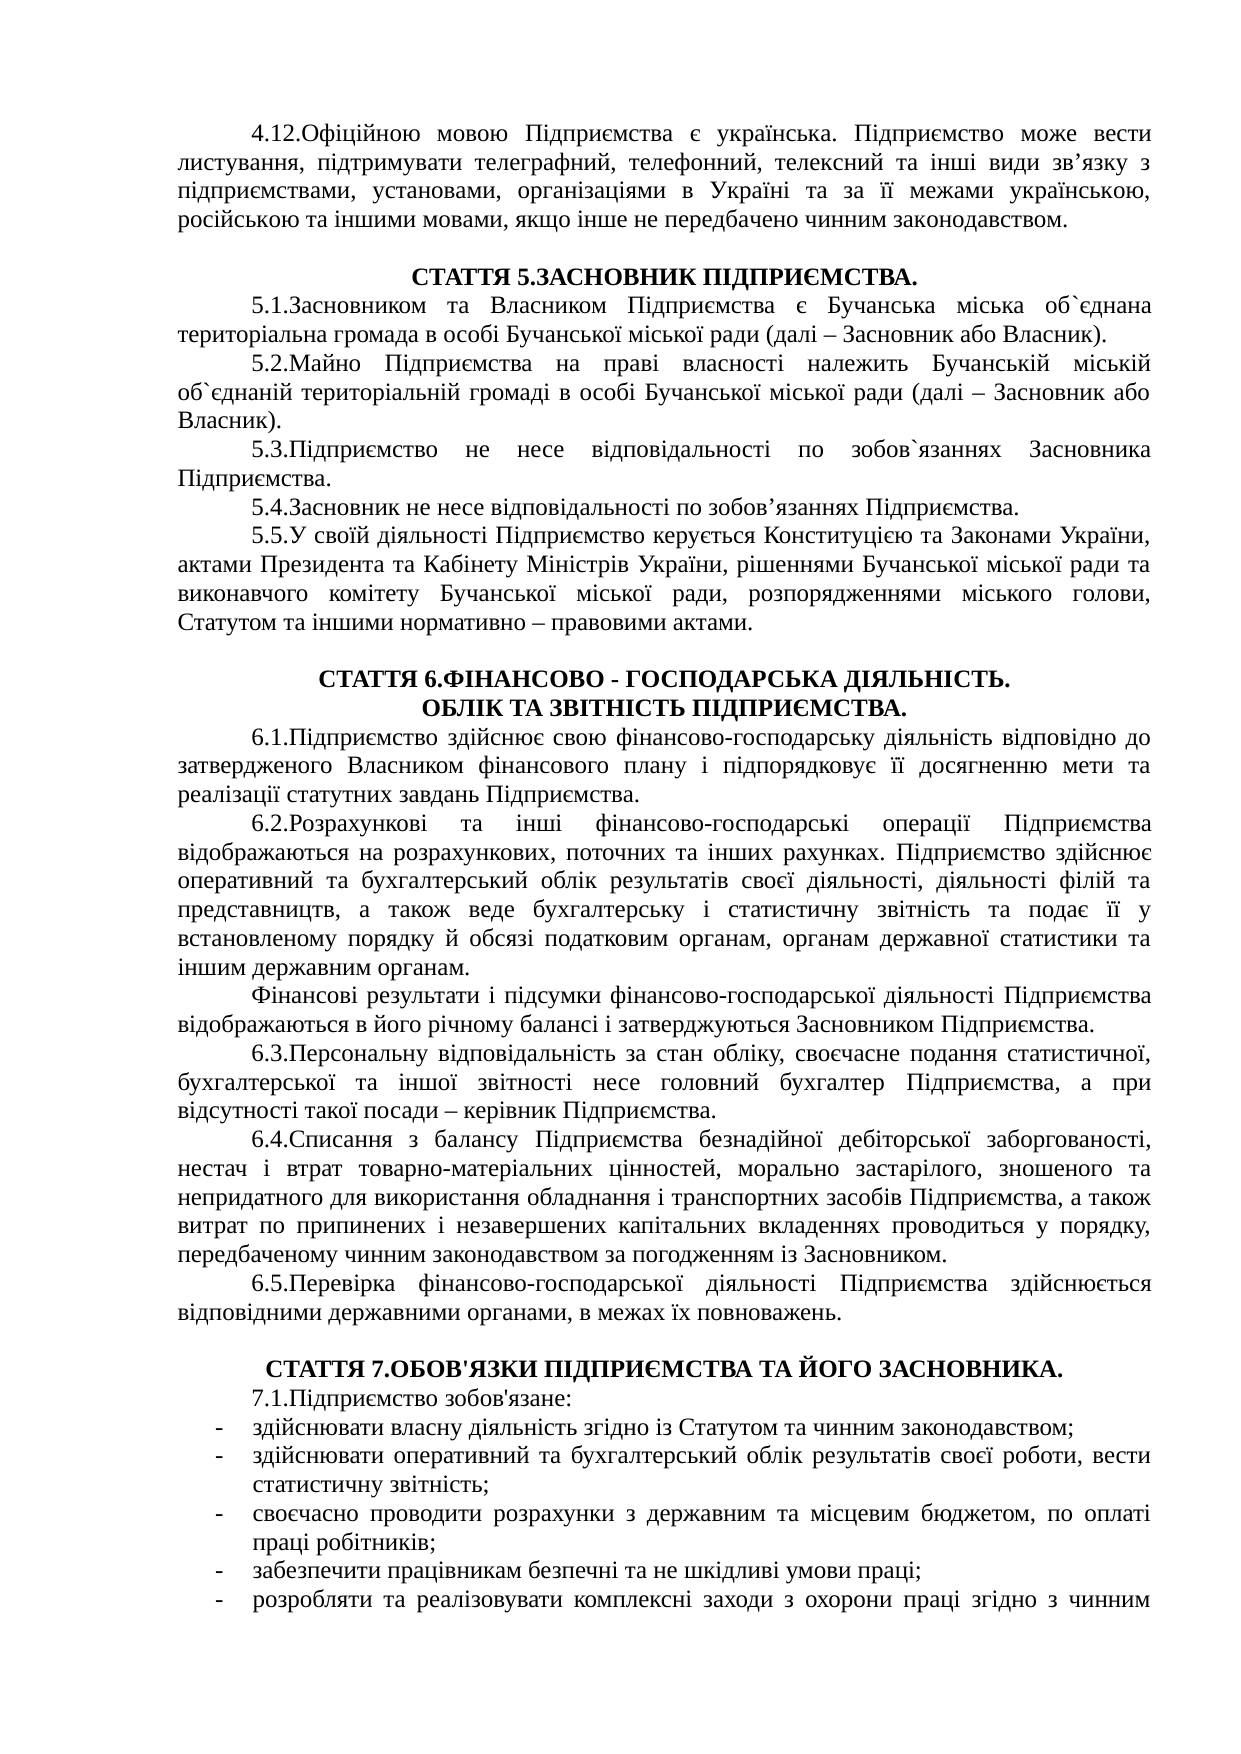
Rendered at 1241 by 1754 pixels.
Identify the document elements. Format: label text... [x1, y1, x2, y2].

text 6.3.Персональну відповідальність за стан обліку, своєчасне подання статистичної, бухгалтерської та іншої звітності несе головний бухгалтер Підприємства, а при відсутності такої посади – керівник Підприємства. [177, 1038, 1152, 1124]
list здійснювати оперативний та бухгалтерський облік результатів своєї роботи, вести статистичну звітність; [215, 1441, 1152, 1498]
text 5.4.Засновник не несе відповідальності по зобов’язаннях Підприємства. [177, 492, 1152, 521]
text 6.2.Розрахункові та інші фінансово-господарські операції Підприємства відображаються на розрахункових, поточних та інших рахунках. Підприємство здійснює оперативний та бухгалтерський облік результатів своєї діяльності, діяльності філій та представництв, а також веде бухгалтерську і статистичну звітність та подає її у встановленому порядку й обсязі податковим органам, органам державної статистики та іншим державним органам. [177, 808, 1152, 981]
list забезпечити працівникам безпечні та не шкідливі умови праці; [215, 1556, 1152, 1584]
text 5.2.Майно Підприємства на праві власності належить Бучанській міській об`єднаній територіальній громаді в особі Бучанської міської ради (далі – Засновник або Власник). [177, 348, 1152, 434]
text СТАТТЯ 6.ФІНАНСОВО - ГОСПОДАРСЬКА ДІЯЛЬНІСТЬ. [177, 664, 1152, 693]
text 5.5.У своїй діяльності Підприємство керується Конституцією та Законами України, актами Президента та Кабінету Міністрів України, рішеннями Бучанської міської ради та виконавчого комітету Бучанської міської ради, розпорядженнями міського голови, Статутом та іншими нормативно – правовими актами. [177, 521, 1152, 636]
list здійснювати власну діяльність згідно із Статутом та чинним законодавством; [215, 1412, 1152, 1441]
text 6.4.Списання з балансу Підприємства безнадійної дебіторської заборгованості, нестач і втрат товарно-матеріальних цінностей, морально застарілого, зношеного та непридатного для використання обладнання і транспортних засобів Підприємства, а також витрат по припинених і незавершених капітальних вкладеннях проводиться у порядку, передбаченому чинним законодавством за погодженням із Засновником. [177, 1124, 1152, 1268]
text 6.1.Підприємство здійснює свою фінансово-господарську діяльність відповідно до затвердженого Власником фінансового плану і підпорядковує її досягненню мети та реалізації статутних завдань Підприємства. [177, 722, 1152, 808]
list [215, 1584, 1152, 1613]
text 6.5.Перевірка фінансово-господарської діяльності Підприємства здійснюється відповідними державними органами, в межах їх повноважень. [177, 1268, 1152, 1326]
text 5.3.Підприємство не несе відповідальності по зобов`язаннях Засновника Підприємства. [177, 434, 1152, 492]
list своєчасно проводити розрахунки з державним та місцевим бюджетом, по оплаті праці робітників; [215, 1498, 1152, 1556]
text ОБЛІК ТА ЗВІТНІСТЬ ПІДПРИЄМСТВА. [177, 693, 1152, 722]
text 7.1.Підприємство зобов'язане: [177, 1383, 1152, 1412]
text 4.12.Офіційною мовою Підприємства є українська. Підприємство може вести листування, підтримувати телеграфний, телефонний, телексний та інші види зв’язку з підприємствами, установами, організаціями в Україні та за її межами українською, російською та іншими мовами, якщо інше не передбачено чинним законодавством. [177, 118, 1152, 233]
text Фінансові результати і підсумки фінансово-господарської діяльності Підприємства відображаються в його річному балансі і затверджуються Засновником Підприємства. [177, 981, 1152, 1038]
text СТАТТЯ 5.ЗАСНОВНИК ПІДПРИЄМСТВА. [177, 262, 1152, 291]
text 5.1.Засновником та Власником Підприємства є Бучанська міська об`єднана територіальна громада в особі Бучанської міської ради (далі – Засновник або Власник). [177, 291, 1152, 348]
text СТАТТЯ 7.ОБОВ'ЯЗКИ ПІДПРИЄМСТВА ТА ЙОГО ЗАСНОВНИКА. [177, 1354, 1152, 1383]
